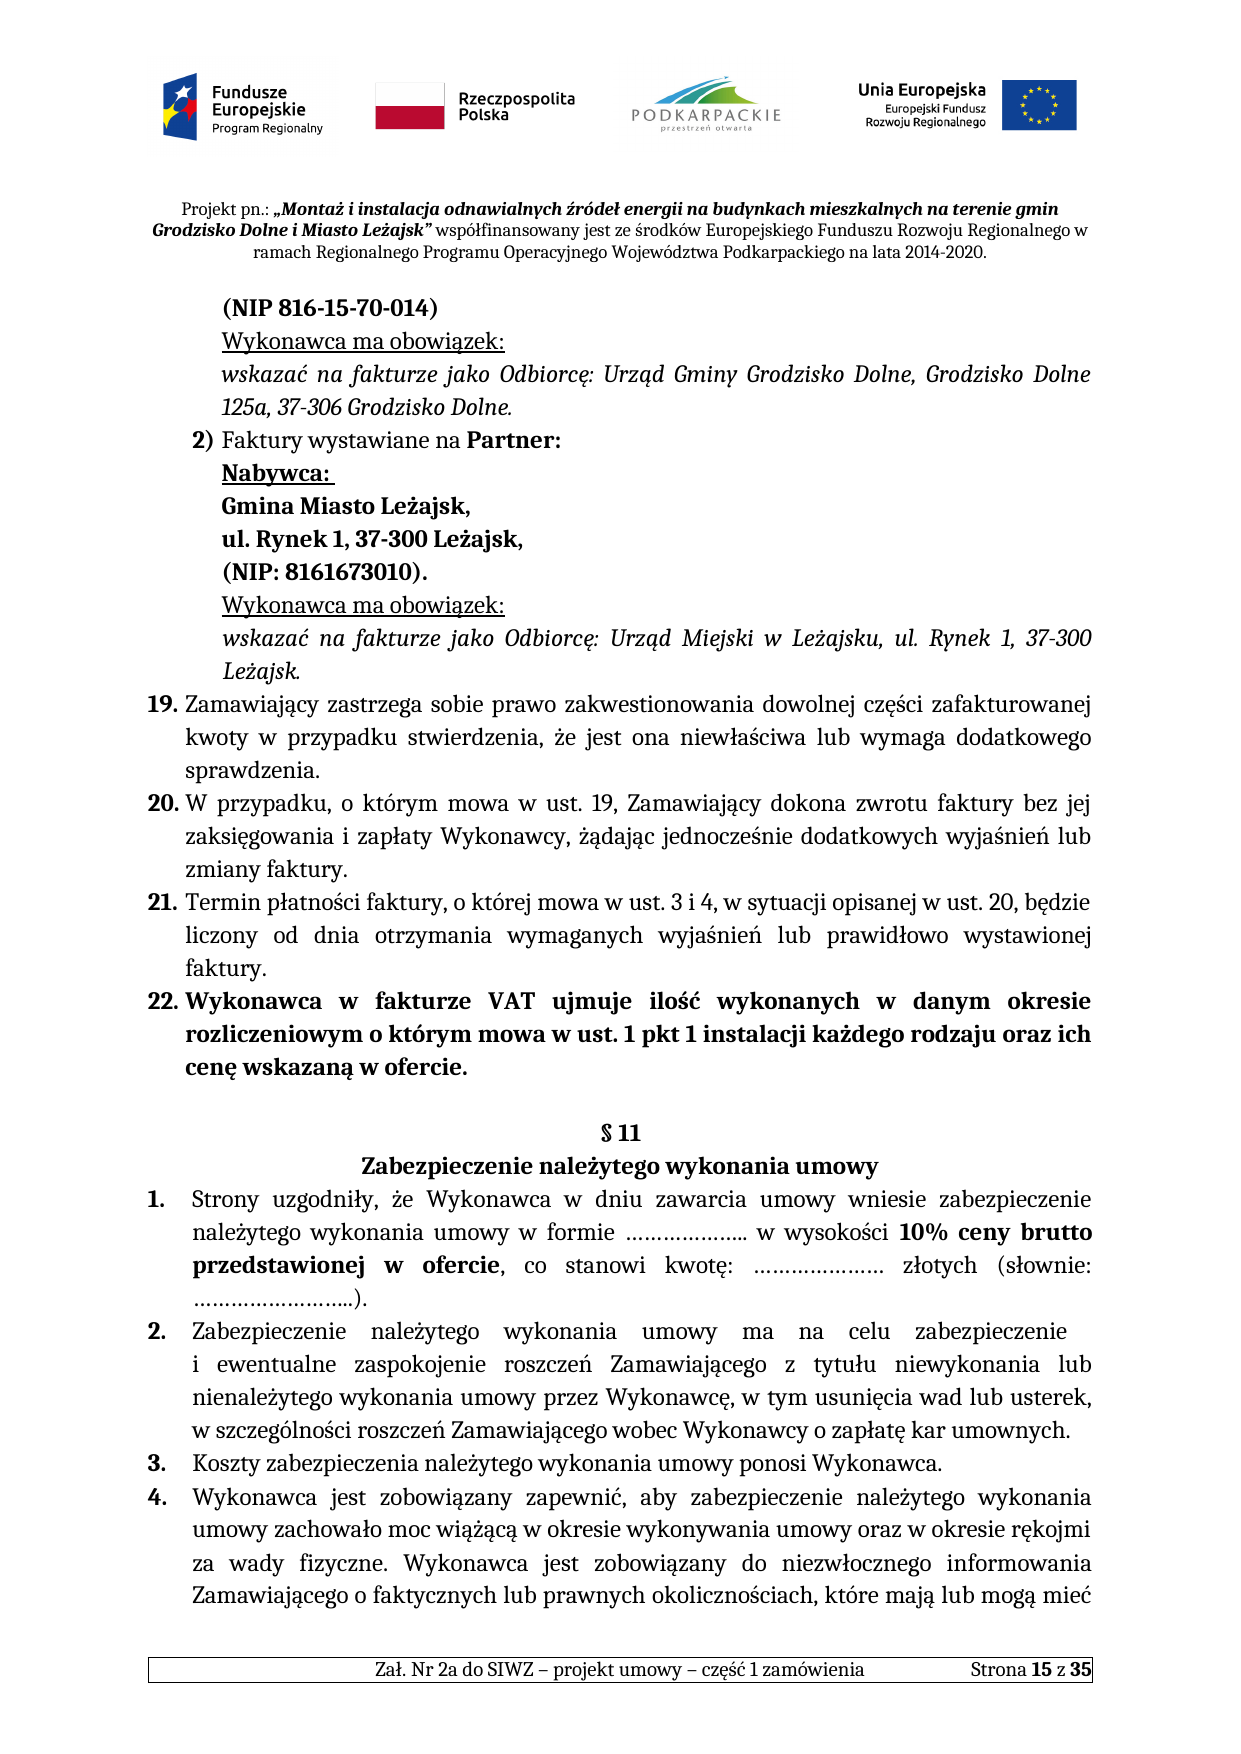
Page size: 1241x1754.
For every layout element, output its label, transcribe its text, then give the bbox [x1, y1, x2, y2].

list Gmina Miasto Leżajsk, [221, 492, 1093, 521]
list Termin płatności faktury, o której mowa w ust. 3 i 4, w sytuacji opisanej w ust. 20, będzie liczony od dnia otrzymania wymaganych wyjaśnień lub prawidłowo wystawionej faktury. [148, 888, 1093, 983]
list ul. Rynek 1, 37-300 Leżajsk, [221, 525, 1093, 553]
list Koszty zabezpieczenia należytego wykonania umowy ponosi Wykonawca. [148, 1449, 1093, 1478]
picture [360, 67, 590, 145]
text Zabezpieczenie należytego wykonania umowy [148, 1152, 1093, 1181]
picture [842, 62, 1094, 147]
list Wykonawca w fakturze VAT ujmuje ilość wykonanych w danym okresie rozliczeniowym o którym mowa w ust. 1 pkt 1 instalacji każdego rodzaju oraz ich cenę wskazaną w ofercie. [148, 987, 1093, 1082]
list Zabezpieczenie należytego wykonania umowy ma na celu zabezpieczenie i ewentualne zaspokojenie roszczeń Zamawiającego z tytułu niewykonania lub nienależytego wykonania umowy przez Wykonawcę, w tym usunięcia wad lub usterek, w szczególności roszczeń Zamawiającego wobec Wykonawcy o zapłatę kar umownych. [148, 1317, 1093, 1445]
text Wykonawca ma obowiązek: [192, 327, 1093, 355]
list Faktury wystawiane na Partner: [192, 426, 1093, 454]
text § 11 [148, 1119, 1093, 1148]
list (NIP: 8161673010). [221, 558, 1093, 587]
picture [612, 56, 800, 152]
text Wykonawca ma obowiązek: [192, 591, 1093, 619]
list (NIP 816-15-70-014) [221, 294, 1093, 322]
list W przypadku, o którym mowa w ust. 19, Zamawiający dokona zwrotu faktury bez jej zaksięgowania i zapłaty Wykonawcy, żądając jednocześnie dodatkowych wyjaśnień lub zmiany faktury. [148, 789, 1093, 884]
list Zamawiający zastrzega sobie prawo zakwestionowania dowolnej części zafakturowanej kwoty w przypadku stwierdzenia, że jest ona niewłaściwa lub wymaga dodatkowego sprawdzenia. [148, 690, 1093, 785]
list Nabywca: [221, 459, 1093, 487]
picture [147, 56, 339, 157]
list wskazać na fakturze jako Odbiorcę: Urząd Miejski w Leżajsku, ul. Rynek 1, 37-300 Leżajsk. [223, 624, 1093, 686]
text wskazać na fakturze jako Odbiorcę: Urząd Gminy Grodzisko Dolne, Grodzisko Dolne 125a, 37-306 Grodzisko Dolne. [221, 360, 1093, 421]
list Strony uzgodniły, że Wykonawca w dniu zawarcia umowy wniesie zabezpieczenie należytego wykonania umowy w formie ……………….. w wysokości 10% ceny brutto przedstawionej w ofercie, co stanowi kwotę: ………………… złotych (słownie: ……………………..). [148, 1185, 1093, 1313]
